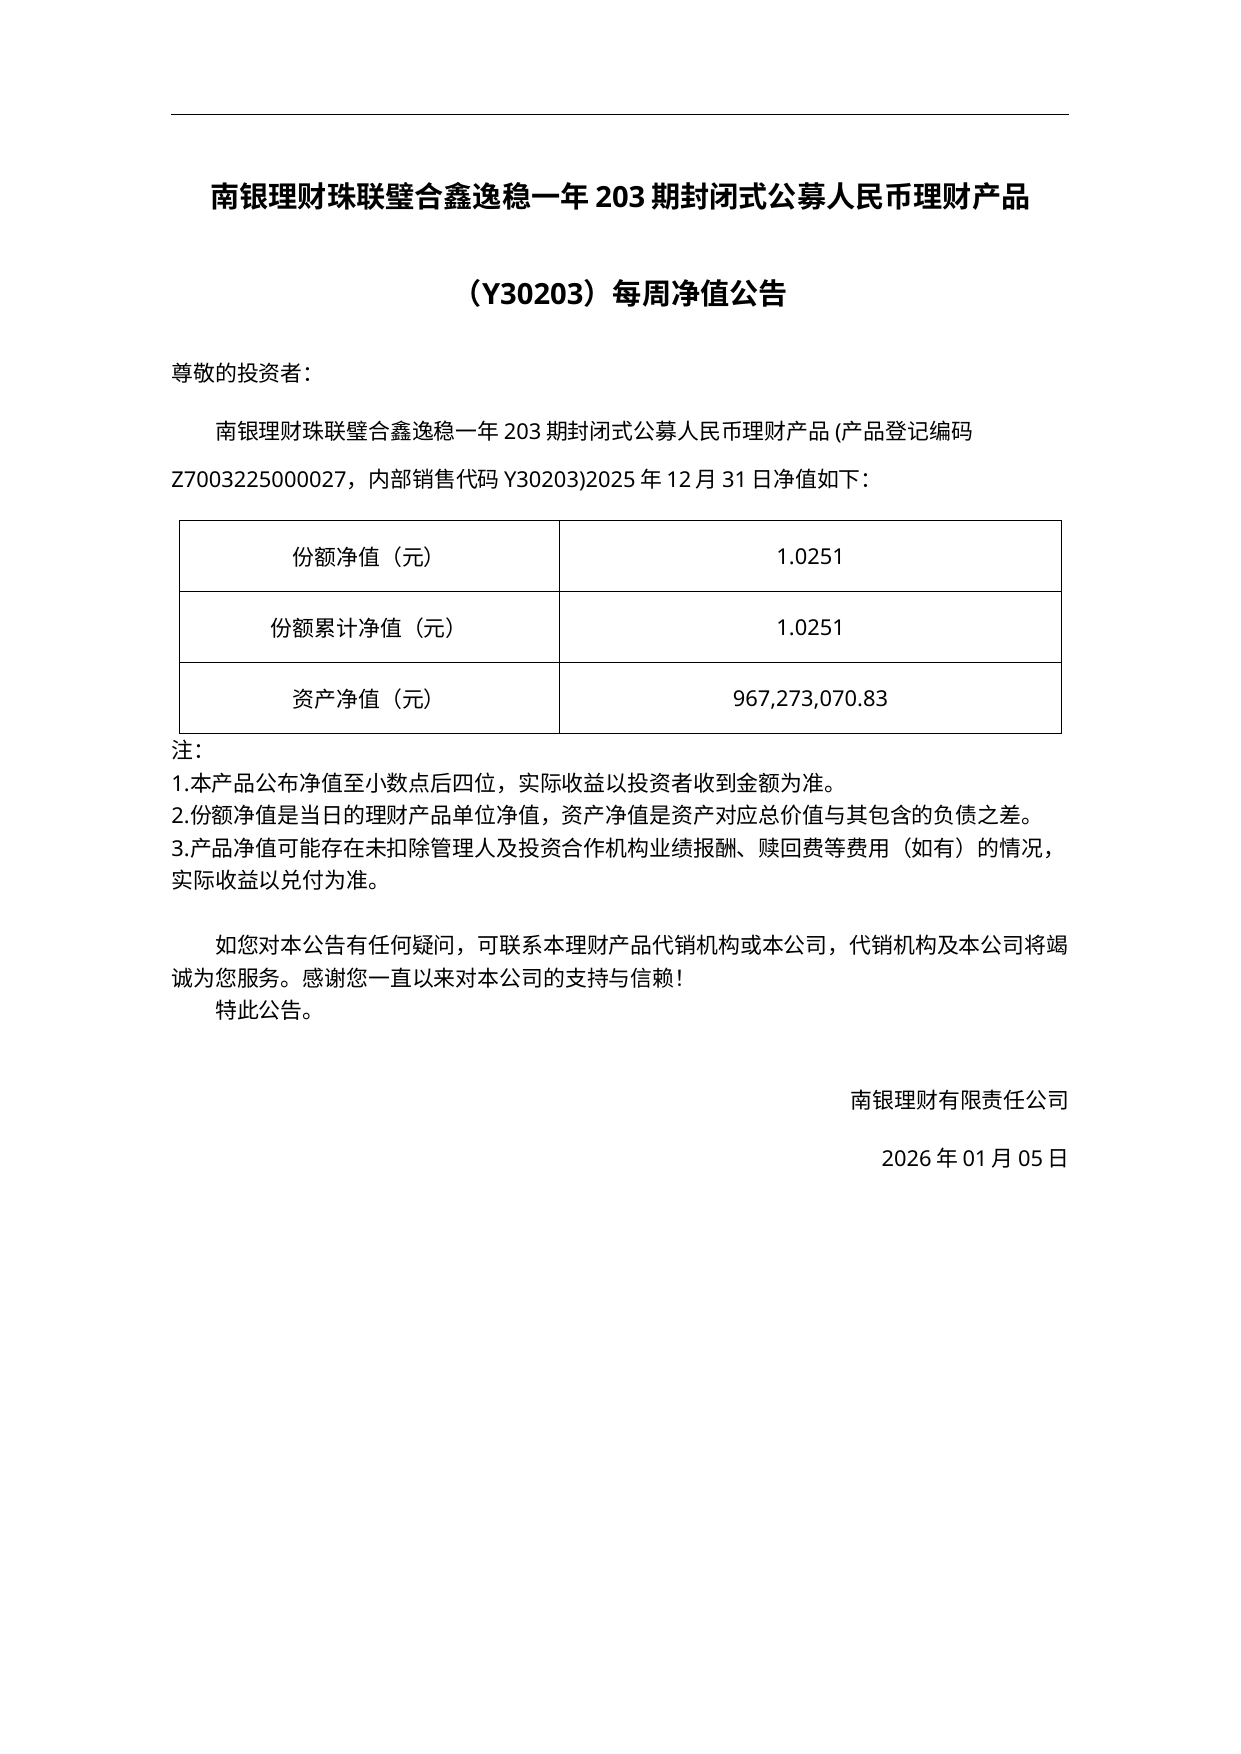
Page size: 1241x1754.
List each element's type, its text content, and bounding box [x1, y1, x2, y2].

table_cell 967,273,070.83 [560, 663, 1061, 733]
text 如您对本公告有任何疑问，可联系本理财产品代销机构或本公司，代销机构及本公司将竭诚为您服务。感谢您一直以来对本公司的支持与信赖！ [171, 928, 1069, 993]
text 2026年01月05日 [171, 1140, 1069, 1173]
table_cell 份额累计净值（元） [180, 592, 559, 662]
text 南银理财珠联璧合鑫逸稳一年203期封闭式公募人民币理财产品（Y30203）每周净值公告 [171, 162, 1069, 324]
text 2.份额净值是当日的理财产品单位净值，资产净值是资产对应总价值与其包含的负债之差。 [171, 798, 1069, 830]
text 尊敬的投资者： [171, 355, 1069, 388]
text 3.产品净值可能存在未扣除管理人及投资合作机构业绩报酬、赎回费等费用（如有）的情况，实际收益以兑付为准。 [171, 830, 1069, 895]
text 南银理财有限责任公司 [171, 1082, 1069, 1115]
text 1.本产品公布净值至小数点后四位，实际收益以投资者收到金额为准。 [171, 765, 1069, 798]
table_cell 1.0251 [560, 592, 1061, 662]
table_header 1.0251 [560, 521, 1061, 591]
text 南银理财珠联璧合鑫逸稳一年203期封闭式公募人民币理财产品 (产品登记编码Z7003225000027，内部销售代码Y30203)2025年12月31日净值如下： [171, 413, 1069, 494]
table_cell 资产净值（元） [180, 663, 559, 733]
table_header 份额净值（元） [180, 521, 559, 591]
text 特此公告。 [171, 993, 1069, 1025]
text 注： [171, 733, 1069, 765]
